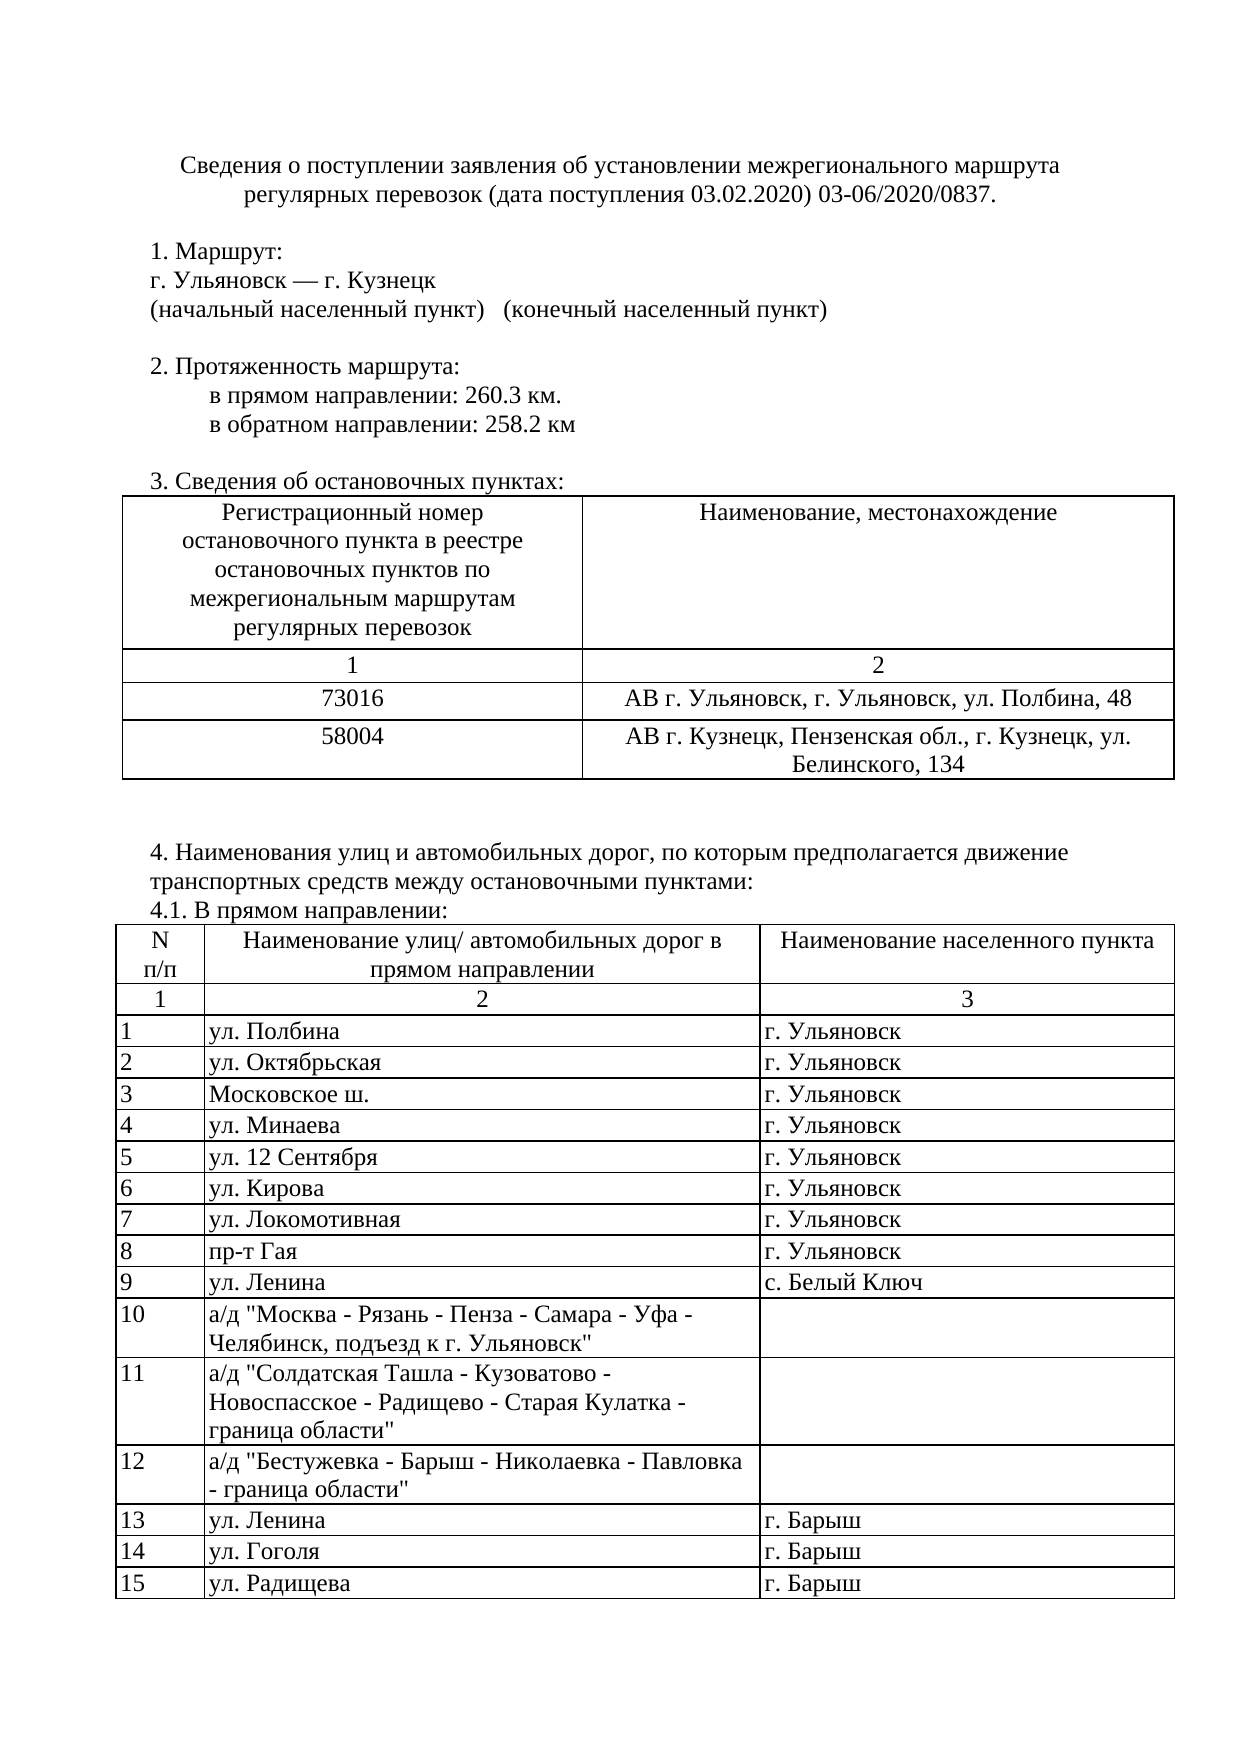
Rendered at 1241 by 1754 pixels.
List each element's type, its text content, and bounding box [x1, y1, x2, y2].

table_cell АВ г. Ульяновск, г. Ульяновск, ул. Полбина, 48 [583, 683, 1173, 719]
table_cell Московское ш. [205, 1079, 759, 1108]
table_cell ул. Ленина [205, 1505, 759, 1535]
table_header N п/п [117, 925, 204, 983]
table_cell ул. Гоголя [205, 1536, 759, 1566]
table_cell 5 [117, 1142, 204, 1171]
table_cell г. Ульяновск [761, 1016, 1174, 1046]
table_cell ул. Локомотивная [205, 1205, 759, 1234]
table_cell 3 [761, 984, 1174, 1014]
text Сведения о поступлении заявления об установлении межрегионального маршрута регулярных перевозок (дата поступления 03.02.2020) 03-06/2020/0837. [150, 150, 1090, 207]
table_cell пр-т Гая [205, 1236, 759, 1266]
table_cell ул. Ленина [205, 1267, 759, 1297]
table_cell 4 [117, 1110, 204, 1140]
table_cell 2 [583, 650, 1173, 681]
table_header Наименование населенного пункта [761, 925, 1174, 983]
table_cell 9 [117, 1267, 204, 1297]
table_cell г. Барыш [761, 1505, 1174, 1535]
table_cell 7 [117, 1205, 204, 1234]
table_cell 11 [117, 1358, 204, 1444]
table_cell г. Ульяновск [761, 1142, 1174, 1171]
table_cell АВ г. Кузнецк, Пензенская обл., г. Кузнецк, ул. Белинского, 134 [583, 721, 1173, 778]
table_cell ул. 12 Сентября [205, 1142, 759, 1171]
table_cell 12 [117, 1446, 204, 1503]
text в прямом направлении: 260.3 км. [150, 380, 1090, 409]
table_cell а/д "Солдатская Ташла - Кузоватово - Новоспасское - Радищево - Старая Кулатка - граница области" [205, 1358, 759, 1444]
table_cell 13 [117, 1505, 204, 1535]
text (начальный населенный пункт) (конечный населенный пункт) [150, 294, 1090, 322]
text 4.1. В прямом направлении: [150, 895, 1090, 924]
table_cell 6 [117, 1173, 204, 1203]
text 4. Наименования улиц и автомобильных дорог, по которым предполагается движение транспортных средств между остановочными пунктами: [150, 837, 1090, 895]
table_cell с. Белый Ключ [761, 1267, 1174, 1297]
table_cell ул. Октябрьская [205, 1047, 759, 1077]
table_cell г. Ульяновск [761, 1047, 1174, 1077]
table_cell ул. Кирова [205, 1173, 759, 1203]
table_cell [761, 1446, 1174, 1503]
text 3. Сведения об остановочных пунктах: [150, 466, 1090, 495]
table_cell 1 [117, 984, 204, 1014]
table_cell 1 [117, 1016, 204, 1046]
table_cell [205, 1446, 759, 1503]
table_cell ул. Радищева [205, 1568, 759, 1598]
table_cell г. Ульяновск [761, 1079, 1174, 1108]
table_cell 58004 [123, 721, 582, 778]
table_cell 2 [205, 984, 759, 1014]
table_cell г. Ульяновск [761, 1173, 1174, 1203]
text 1. Маршрут: [150, 236, 1090, 265]
table_header Наименование улиц/ автомобильных дорог в прямом направлении [205, 925, 759, 983]
table_header Регистрационный номер остановочного пункта в реестре остановочных пунктов по межрегиональным маршрутам регулярных перевозок [123, 497, 582, 648]
table_cell ул. Полбина [205, 1016, 759, 1046]
text 2. Протяженность маршрута: [150, 351, 1090, 380]
table_cell 73016 [123, 683, 582, 719]
table_cell 8 [117, 1236, 204, 1266]
table_cell ул. Минаева [205, 1110, 759, 1140]
table_cell г. Барыш [761, 1568, 1174, 1598]
table_cell 15 [117, 1568, 204, 1598]
table_cell г. Ульяновск [761, 1110, 1174, 1140]
table_cell г. Ульяновск [761, 1236, 1174, 1266]
table_header Наименование, местонахождение [583, 497, 1173, 648]
table_cell [761, 1299, 1174, 1356]
text в обратном направлении: 258.2 км [150, 409, 1090, 437]
table_cell 10 [117, 1299, 204, 1356]
table_cell 3 [117, 1079, 204, 1108]
table_cell а/д "Москва - Рязань - Пенза - Самара - Уфа - Челябинск, подъезд к г. Ульяновск" [205, 1299, 759, 1356]
table_cell г. Ульяновск [761, 1205, 1174, 1234]
table_cell 1 [123, 650, 582, 681]
table_cell 14 [117, 1536, 204, 1566]
table_cell [761, 1358, 1174, 1444]
text г. Ульяновск — г. Кузнецк [150, 265, 1090, 294]
table_cell г. Барыш [761, 1536, 1174, 1566]
table_cell 2 [117, 1047, 204, 1077]
